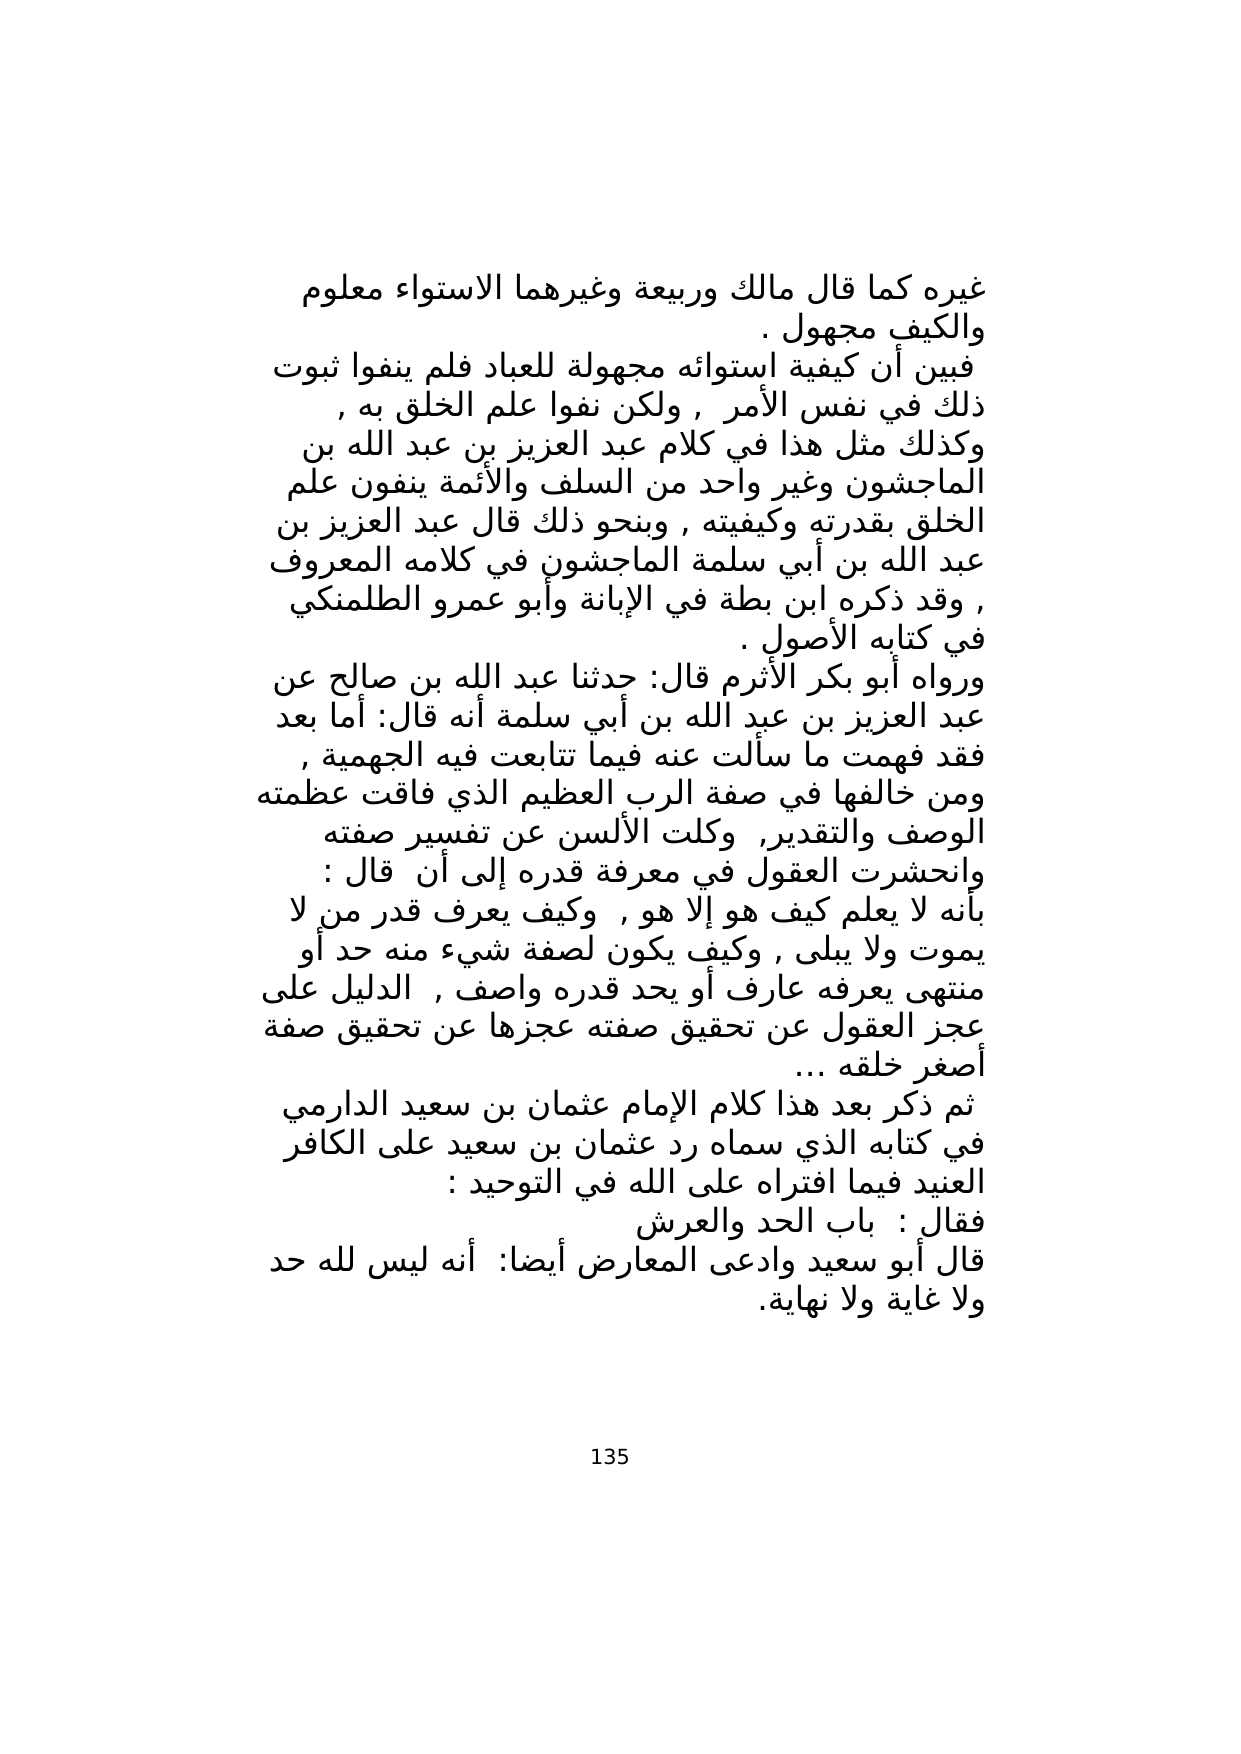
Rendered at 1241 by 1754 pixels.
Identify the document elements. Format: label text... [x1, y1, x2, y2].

text فقال : باب الحد والعرش [254, 1201, 986, 1240]
text فبين أن كيفية استوائه مجهولة للعباد فلم ينفوا ثبوت ذلك في نفس الأمر , ولكن نفوا علم الخلق به , وكذلك مثل هذا في كلام عبد العزيز بن عبد الله بن الماجشون وغير واحد من السلف والأئمة ينفون علم الخلق بقدرته وكيفيته , وبنحو ذلك قال عبد العزيز بن عبد الله بن أبي سلمة الماجشون في كلامه المعروف , وقد ذكره ابن بطة في الإبانة وأبو عمرو الطلمنكي في كتابه الأصول . [254, 346, 986, 657]
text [254, 269, 986, 346]
text ثم ذكر بعد هذا كلام الإمام عثمان بن سعيد الدارمي في كتابه الذي سماه رد عثمان بن سعيد على الكافر العنيد فيما افتراه على الله في التوحيد : [254, 1085, 986, 1201]
text قال أبو سعيد وادعى المعارض أيضا: أنه ليس لله حد ولا غاية ولا نهاية. [254, 1240, 986, 1318]
text بأنه لا يعلم كيف هو إلا هو , وكيف يعرف قدر من لا يموت ولا يبلى , وكيف يكون لصفة شيء منه حد أو منتهى يعرفه عارف أو يحد قدره واصف , الدليل على عجز العقول عن تحقيق صفته عجزها عن تحقيق صفة أصغر خلقه … [254, 890, 986, 1085]
text ورواه أبو بكر الأثرم قال: حدثنا عبد الله بن صالح عن عبد العزيز بن عبد الله بن أبي سلمة أنه قال: أما بعد فقد فهمت ما سألت عنه فيما تتابعت فيه الجهمية , ومن خالفها في صفة الرب العظيم الذي فاقت عظمته الوصف والتقدير, وكلت الألسن عن تفسير صفته وانحشرت العقول في معرفة قدره إلى أن قال : [254, 657, 986, 890]
